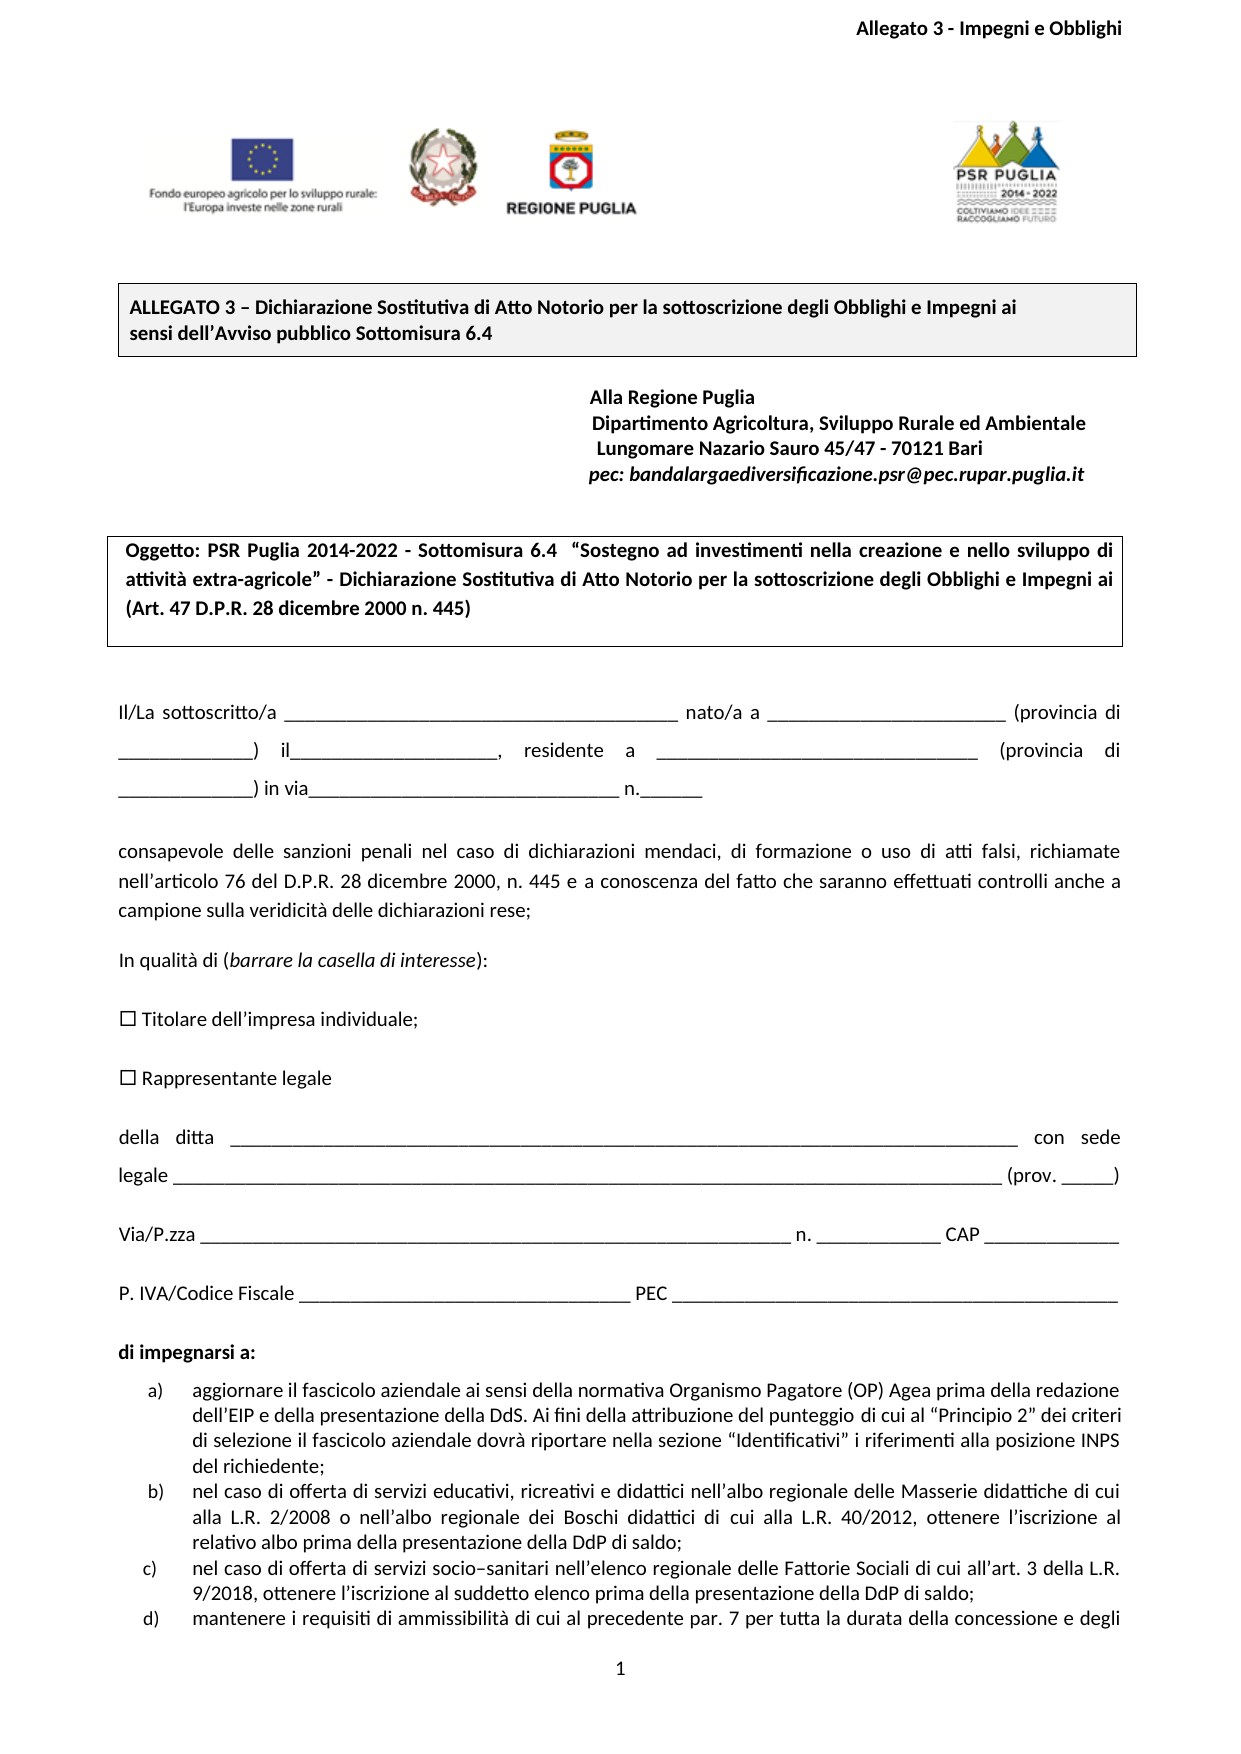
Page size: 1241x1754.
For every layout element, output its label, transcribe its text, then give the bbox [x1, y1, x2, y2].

list aggiornare il fascicolo aziendale ai sensi della normativa Organismo Pagatore (OP) Agea prima della redazione dell’EIP e della presentazione della DdS. Ai fini della attribuzione del punteggio di cui al “Principio 2” dei criteri di selezione il fascicolo aziendale dovrà riportare nella sezione “Identificativi” i riferimenti alla posizione INPS del richiedente; [148, 1377, 1122, 1478]
text della ditta ____________________________________________________________________________ con sede legale ________________________________________________________________________________ (prov. _____) [118, 1124, 1122, 1187]
text Via/P.zza _________________________________________________________ n. ____________ CAP _____________ [118, 1221, 1122, 1246]
text In qualità di (barrare la casella di interesse): [118, 947, 1122, 972]
list nel caso di offerta di servizi educativi, ricreativi e didattici nell’albo regionale delle Masserie didattiche di cui alla L.R. 2/2008 o nell’albo regionale dei Boschi didattici di cui alla L.R. 40/2012, ottenere l’iscrizione al relativo albo prima della presentazione della DdP di saldo; [148, 1478, 1122, 1555]
text Dipartimento Agricoltura, Sviluppo Rurale ed Ambientale [472, 410, 1107, 435]
text Rappresentante legale [118, 1065, 1122, 1090]
text Titolare dell’impresa individuale; [118, 1006, 1122, 1031]
text di impegnarsi a: [118, 1339, 1122, 1364]
list nel caso di offerta di servizi socio–sanitari nell’elenco regionale delle Fattorie Sociali di cui all’art. 3 della L.R. 9/2018, ottenere l’iscrizione al suddetto elenco prima della presentazione della DdP di saldo; [143, 1555, 1122, 1606]
picture [120, 82, 1122, 249]
table_header Oggetto: PSR Puglia 2014-2022 - Sottomisura 6.4 “Sostegno ad investimenti nella creazione e nello sviluppo di attività extra-agricole” - Dichiarazione Sostitutiva di Atto Notorio per la sottoscrizione degli Obblighi e Impegni ai (Art. 47 D.P.R. 28 dicembre 2000 n. 445) [108, 537, 1122, 646]
text Alla Regione Puglia [472, 384, 1107, 410]
text Il/La sottoscritto/a ______________________________________ nato/a a _______________________ (provincia di _____________) il____________________, residente a _______________________________ (provincia di _____________) in via______________________________ n.______ [118, 699, 1122, 801]
text pec: bandalargaediversificazione.psr@pec.rupar.puglia.it [472, 461, 1107, 486]
text consapevole delle sanzioni penali nel caso di dichiarazioni mendaci, di formazione o uso di atti falsi, richiamate nell’articolo 76 del D.P.R. 28 dicembre 2000, n. 445 e a conoscenza del fatto che saranno effettuati controlli anche a campione sulla veridicità delle dichiarazioni rese; [118, 839, 1122, 922]
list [143, 1606, 1122, 1631]
table_header ALLEGATO 3 – Dichiarazione Sostitutiva di Atto Notorio per la sottoscrizione degli Obblighi e Impegni ai sensi dell’Avviso pubblico Sottomisura 6.4 [119, 284, 1136, 356]
text Lungomare Nazario Sauro 45/47 - 70121 Bari [472, 435, 1107, 461]
text P. IVA/Codice Fiscale ________________________________ PEC ___________________________________________ [118, 1280, 1122, 1305]
